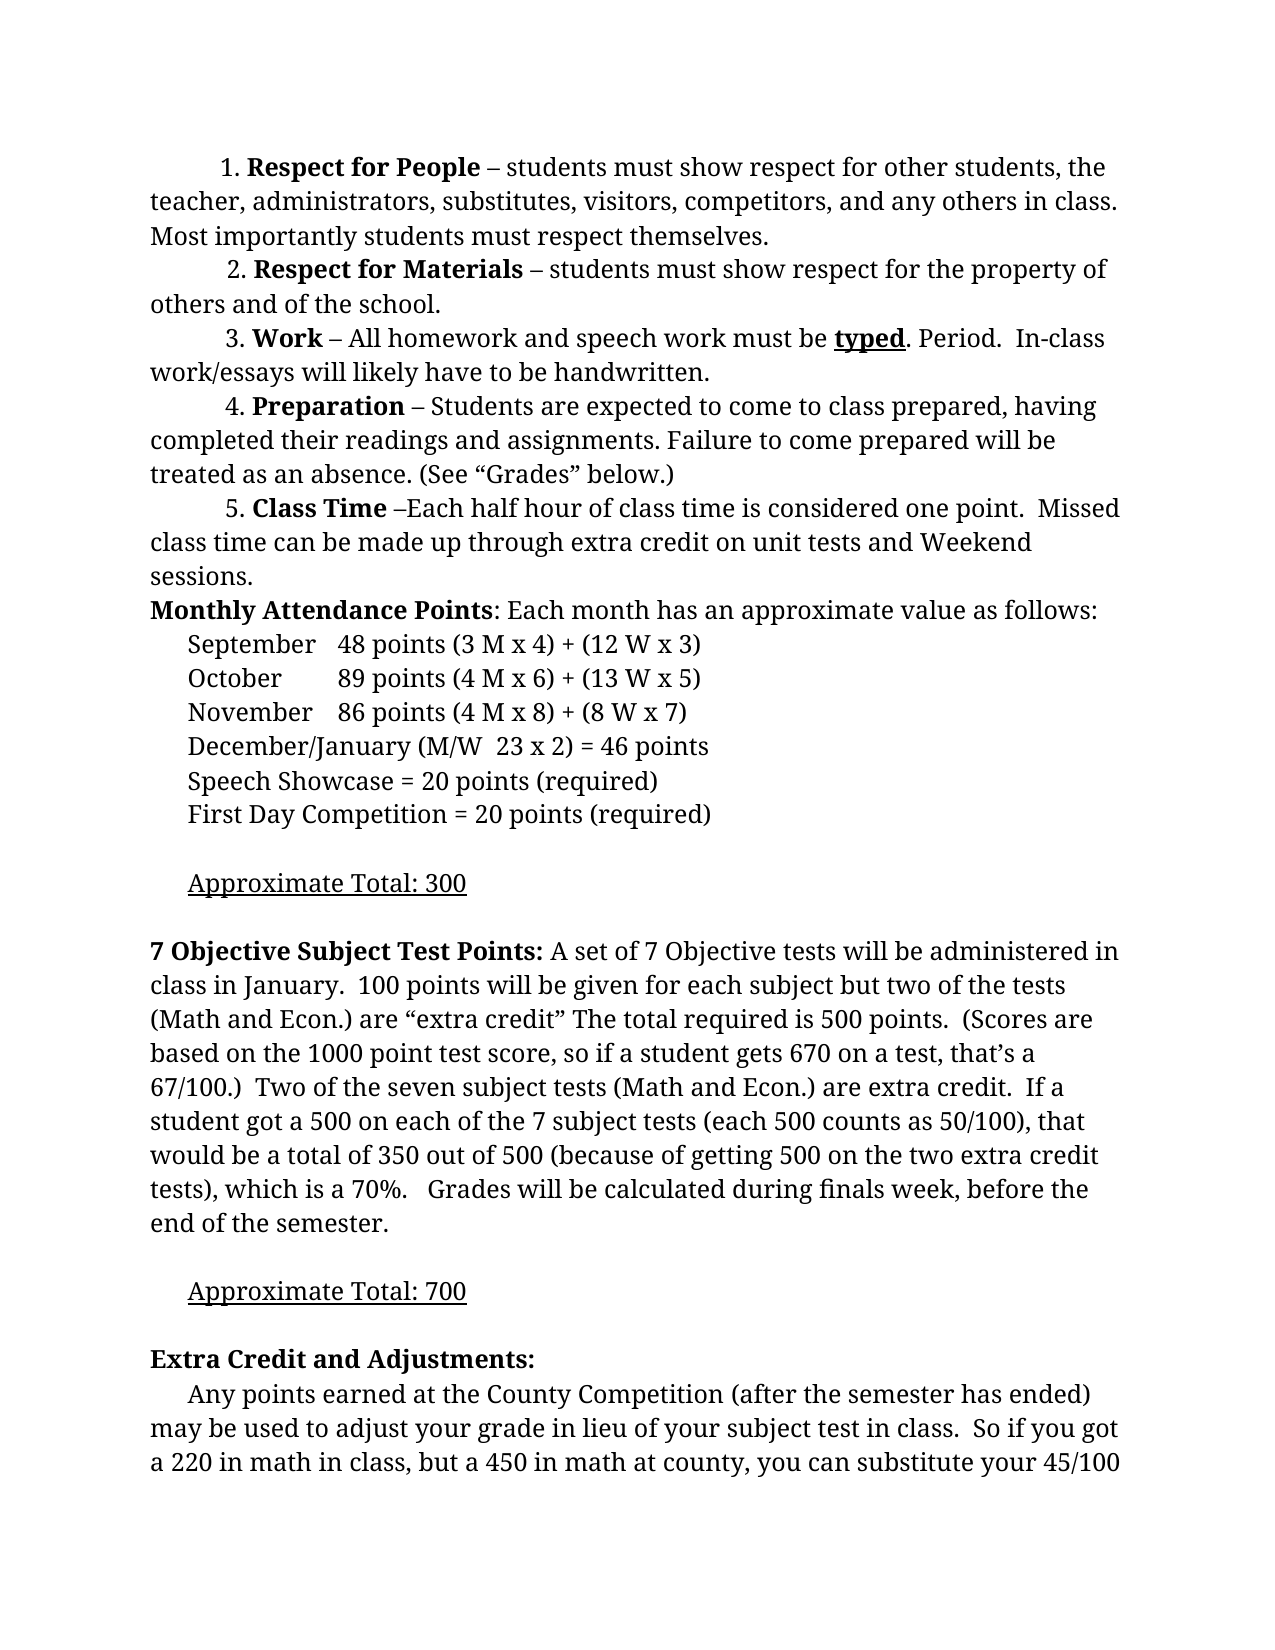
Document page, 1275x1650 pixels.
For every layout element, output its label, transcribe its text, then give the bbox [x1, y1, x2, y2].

text 7 Objective Subject Test Points: A set of 7 Objective tests will be administered in class in January. 100 points will be given for each subject but two of the tests (Math and Econ.) are “extra credit” The total required is 500 points. (Scores are based on the 1000 point test score, so if a student gets 670 on a test, that’s a 67/100.) Two of the seven subject tests (Math and Econ.) are extra credit. If a student got a 500 on each of the 7 subject tests (each 500 counts as 50/100), that would be a total of 350 out of 500 (because of getting 500 on the two extra credit tests), which is a 70%. Grades will be calculated during finals week, before the end of the semester. [150, 933, 1125, 1240]
text Approximate Total: 300 [150, 865, 1125, 899]
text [150, 1376, 1125, 1478]
text 2. Respect for Materials – students must show respect for the property of others and of the school. [150, 252, 1125, 320]
text September 48 points (3 M x 4) + (12 W x 3) [150, 627, 1125, 661]
text Speech Showcase = 20 points (required) [150, 763, 1125, 797]
text November 86 points (4 M x 8) + (8 W x 7) [150, 695, 1125, 729]
text 3. Work – All homework and speech work must be typed. Period. In-class work/essays will likely have to be handwritten. [150, 320, 1125, 388]
text 5. Class Time –Each half hour of class time is considered one point. Missed class time can be made up through extra credit on unit tests and Weekend sessions. [150, 491, 1125, 593]
text First Day Competition = 20 points (required) [150, 797, 1125, 831]
text 1. Respect for People – students must show respect for other students, the teacher, administrators, substitutes, visitors, competitors, and any others in class. Most importantly students must respect themselves. [150, 150, 1125, 252]
text 4. Preparation – Students are expected to come to class prepared, having completed their readings and assignments. Failure to come prepared will be treated as an absence. (See “Grades” below.) [150, 388, 1125, 491]
text Extra Credit and Adjustments: [150, 1342, 1125, 1376]
text December/January (M/W 23 x 2) = 46 points [150, 729, 1125, 763]
text October 89 points (4 M x 6) + (13 W x 5) [150, 661, 1125, 695]
text Monthly Attendance Points: Each month has an approximate value as follows: [150, 593, 1125, 627]
text Approximate Total: 700 [150, 1274, 1125, 1308]
